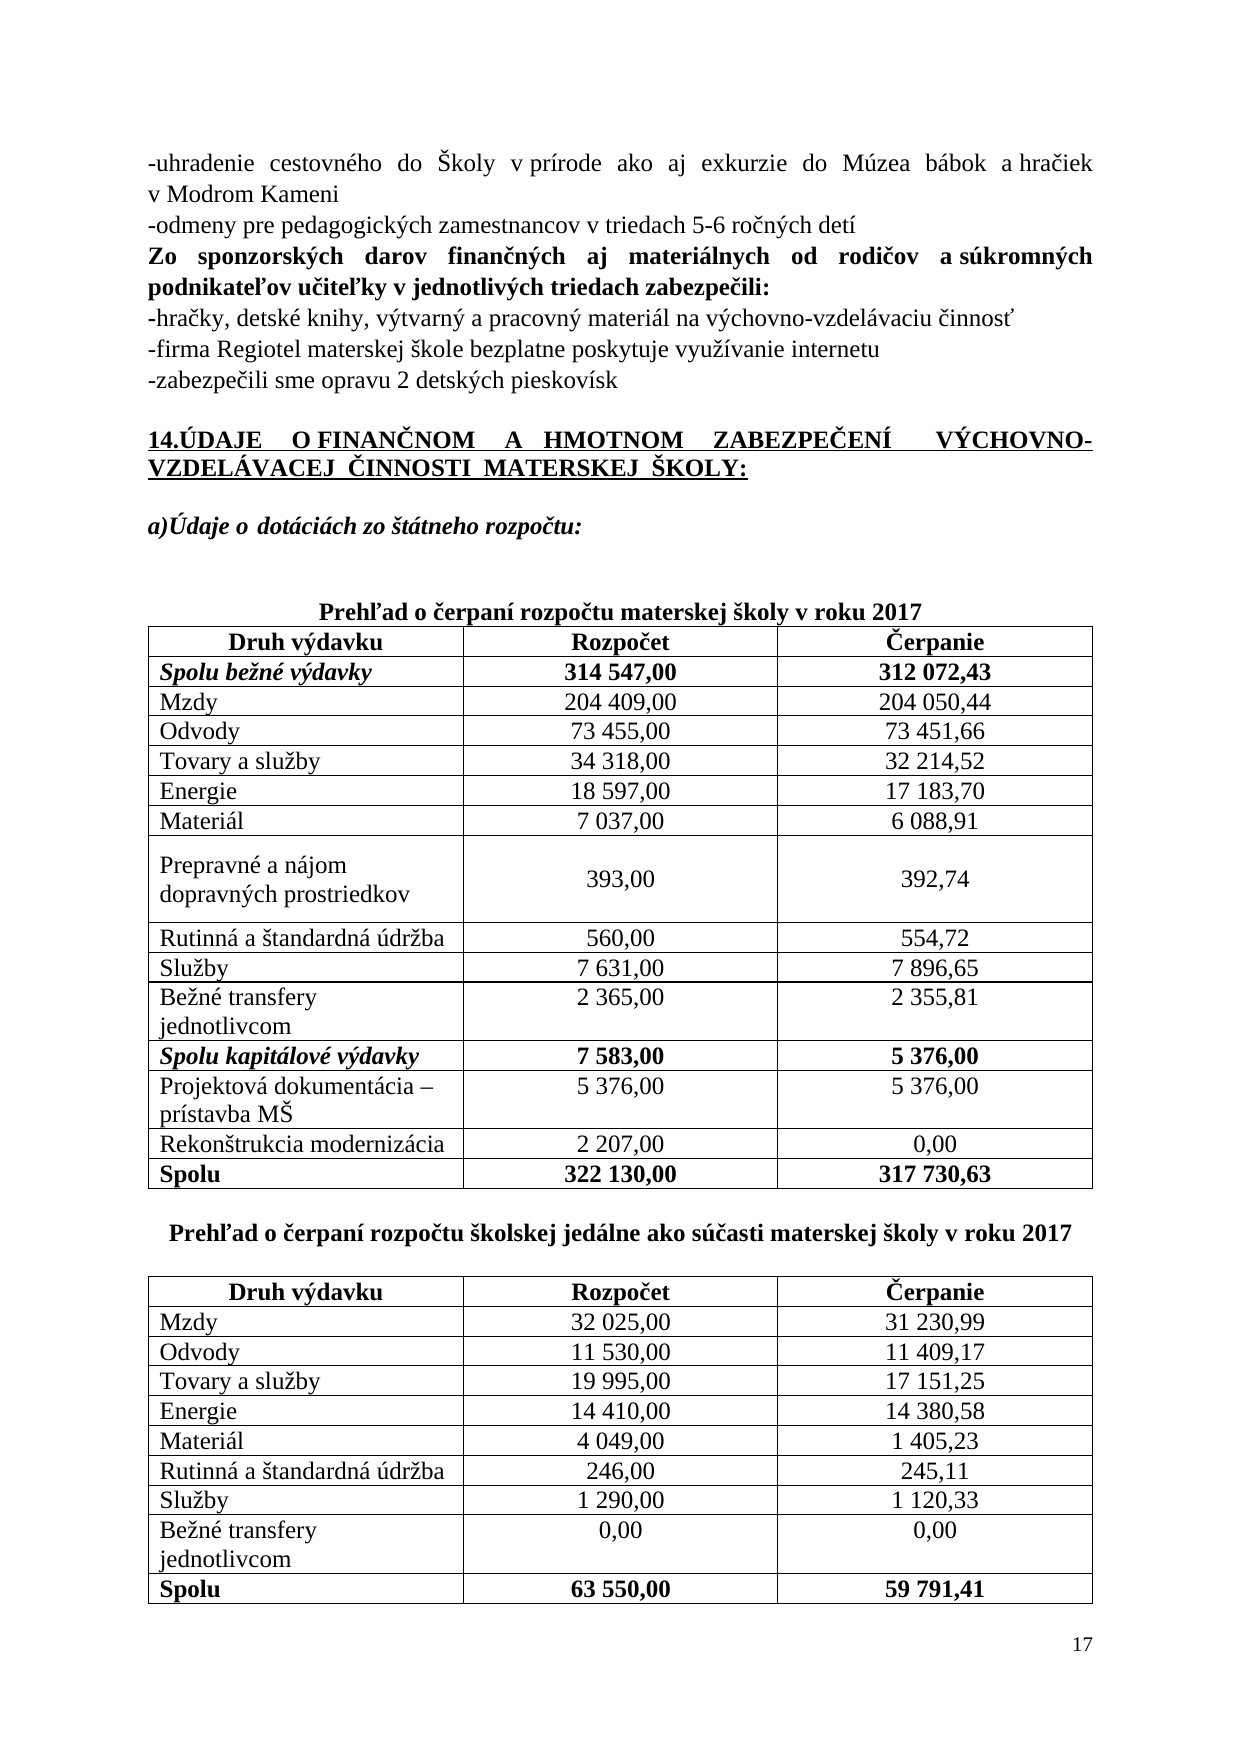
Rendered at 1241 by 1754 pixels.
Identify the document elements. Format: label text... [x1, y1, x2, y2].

table_cell 1 290,00 [464, 1486, 777, 1514]
table_cell 63 550,00 [464, 1574, 777, 1603]
table_cell 204 409,00 [464, 687, 777, 715]
table_cell 322 130,00 [464, 1159, 777, 1188]
table_cell 554,72 [778, 923, 1092, 952]
table_cell 14 410,00 [464, 1396, 777, 1425]
table_cell Energie [149, 776, 463, 805]
table_cell 560,00 [464, 923, 777, 952]
table_cell 73 455,00 [464, 716, 777, 745]
table_header Čerpanie [778, 627, 1092, 656]
text 14.ÚDAJE O FINANČNOM A HMOTNOM ZABEZPEČENÍ VÝCHOVNO-VZDELÁVACEJ ČINNOSTI MATERSKEJ ŠKOLY: [148, 425, 1093, 450]
text -uhradenie cestovného do Školy v prírode ako aj exkurzie do Múzea bábok a hračiek v Modrom Kameni [148, 148, 1093, 207]
table_cell 73 451,66 [778, 716, 1092, 745]
table_cell 19 995,00 [464, 1366, 777, 1395]
table_cell 1 405,23 [778, 1426, 1092, 1455]
table_cell 32 214,52 [778, 746, 1092, 775]
table_cell Bežné transfery jednotlivcom [149, 983, 463, 1040]
text Prehľad o čerpaní rozpočtu materskej školy v roku 2017 [148, 597, 1093, 626]
table_cell 312 072,43 [778, 657, 1092, 686]
table_cell Tovary a služby [149, 746, 463, 775]
table_cell 0,00 [464, 1515, 777, 1573]
table_cell Odvody [149, 716, 463, 745]
table_header Rozpočet [464, 627, 777, 656]
table_cell Materiál [149, 1426, 463, 1455]
table_cell Spolu [149, 1574, 463, 1603]
table_cell 0,00 [778, 1515, 1092, 1573]
table_cell 17 183,70 [778, 776, 1092, 805]
table_cell 2 355,81 [778, 983, 1092, 1040]
table_cell 31 230,99 [778, 1307, 1092, 1336]
table_cell 14 380,58 [778, 1396, 1092, 1425]
table_cell 5 376,00 [778, 1041, 1092, 1070]
table_cell Tovary a služby [149, 1366, 463, 1395]
table_cell 34 318,00 [464, 746, 777, 775]
table_cell 5 376,00 [464, 1071, 777, 1128]
table_header Rozpočet [464, 1277, 777, 1306]
table_cell 6 088,91 [778, 806, 1092, 834]
table_cell Mzdy [149, 1307, 463, 1336]
table_cell Rutinná a štandardná údržba [149, 923, 463, 952]
table_cell Spolu bežné výdavky [149, 657, 463, 686]
table_cell Energie [149, 1396, 463, 1425]
table_cell 18 597,00 [464, 776, 777, 805]
table_cell Prepravné a nájom dopravných prostriedkov [149, 836, 463, 922]
table_cell 246,00 [464, 1456, 777, 1484]
table_cell 4 049,00 [464, 1426, 777, 1455]
text -hračky, detské knihy, výtvarný a pracovný materiál na výchovno-vzdelávaciu činnosť [148, 303, 1093, 332]
table_cell Odvody [149, 1337, 463, 1365]
table_cell 1 120,33 [778, 1486, 1092, 1514]
table_cell 7 583,00 [464, 1041, 777, 1070]
text -odmeny pre pedagogických zamestnancov v triedach 5-6 ročných detí [148, 210, 1093, 238]
table_header Druh výdavku [149, 1277, 463, 1306]
table_cell 0,00 [778, 1129, 1092, 1158]
text -firma Regiotel materskej škole bezplatne poskytuje využívanie internetu [148, 334, 1093, 363]
table_cell 7 896,65 [778, 953, 1092, 981]
table_header Čerpanie [778, 1277, 1092, 1306]
table_cell 317 730,63 [778, 1159, 1092, 1188]
table_cell Materiál [149, 806, 463, 834]
table_cell 17 151,25 [778, 1366, 1092, 1395]
table_cell Spolu [149, 1159, 463, 1188]
table_cell 7 037,00 [464, 806, 777, 834]
table_cell Rekonštrukcia modernizácia [149, 1129, 463, 1158]
table_cell 11 409,17 [778, 1337, 1092, 1365]
table_header Druh výdavku [149, 627, 463, 656]
table_cell 393,00 [464, 836, 777, 922]
table_cell 314 547,00 [464, 657, 777, 686]
table_cell Služby [149, 1486, 463, 1514]
table_cell Projektová dokumentácia – prístavba MŠ [149, 1071, 463, 1128]
text Zo sponzorských darov finančných aj materiálnych od rodičov a súkromných podnikateľov učiteľky v jednotlivých triedach zabezpečili: [148, 241, 1093, 301]
table_cell Rutinná a štandardná údržba [149, 1456, 463, 1484]
text 14.ÚDAJE O FINANČNOM A HMOTNOM ZABEZPEČENÍ VÝCHOVNO-VZDELÁVACEJ ČINNOSTI MATERSKEJ ŠKOLY: [148, 451, 1093, 482]
text Prehľad o čerpaní rozpočtu školskej jedálne ako súčasti materskej školy v roku 2017 [148, 1218, 1093, 1247]
text -zabezpečili sme opravu 2 detských pieskovísk [148, 365, 1093, 394]
table_cell 5 376,00 [778, 1071, 1092, 1128]
table_cell Bežné transfery jednotlivcom [149, 1515, 463, 1573]
table_cell 245,11 [778, 1456, 1092, 1484]
text a)Údaje o dotáciách zo štátneho rozpočtu: [148, 511, 1093, 540]
table_cell 59 791,41 [778, 1574, 1092, 1603]
table_cell 392,74 [778, 836, 1092, 922]
table_cell 2 365,00 [464, 983, 777, 1040]
table_cell 11 530,00 [464, 1337, 777, 1365]
table_cell 7 631,00 [464, 953, 777, 981]
table_cell 2 207,00 [464, 1129, 777, 1158]
table_cell 204 050,44 [778, 687, 1092, 715]
table_cell Mzdy [149, 687, 463, 715]
table_cell Spolu kapitálové výdavky [149, 1041, 463, 1070]
table_cell 32 025,00 [464, 1307, 777, 1336]
table_cell Služby [149, 953, 463, 981]
